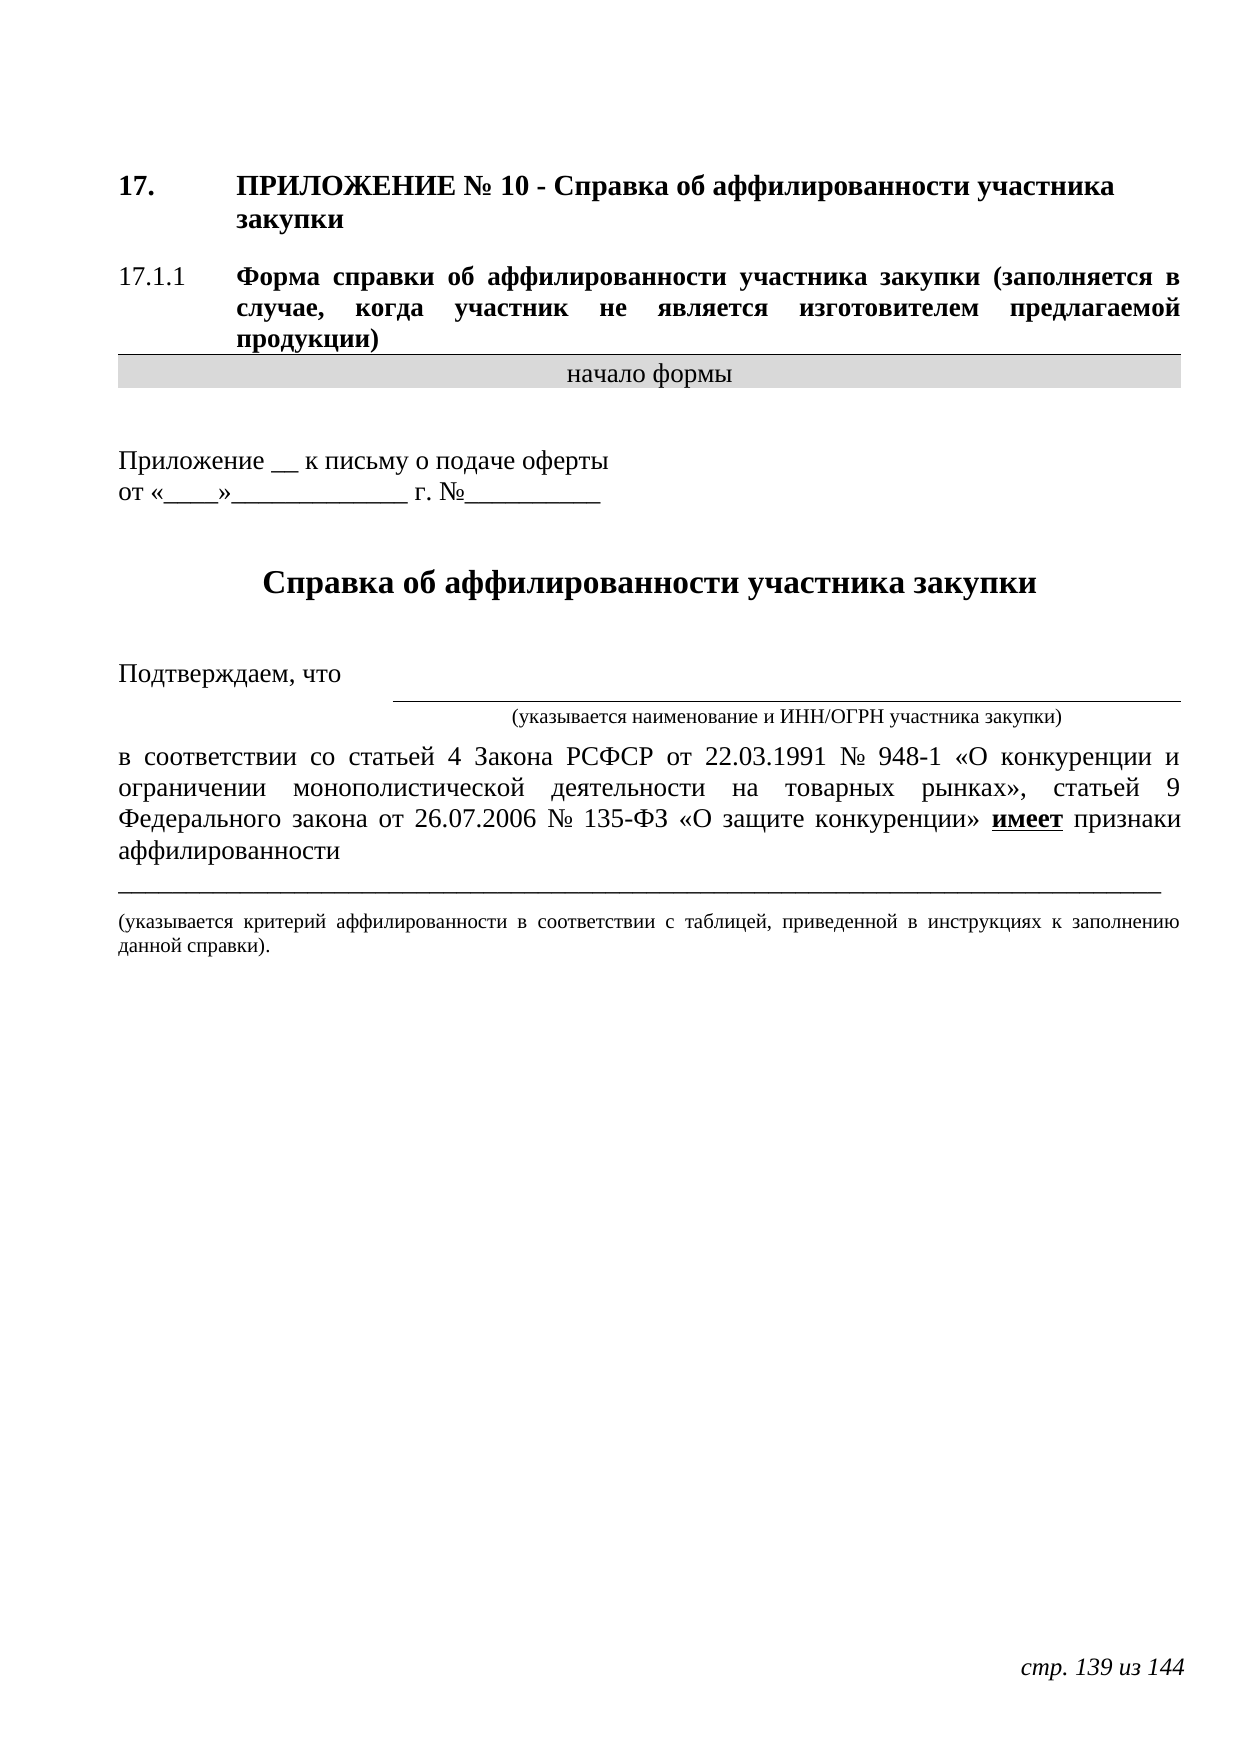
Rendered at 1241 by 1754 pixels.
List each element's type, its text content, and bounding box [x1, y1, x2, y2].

text (указывается критерий аффилированности в соответствии с таблицей, приведенной в инструкциях к заполнению данной справки). [118, 908, 1181, 957]
subtitle ПРИЛОЖЕНИЕ № 10 - Справка об аффилированности участника закупки [118, 168, 1181, 235]
text Приложение __ к письму о подаче оферты от «____»_____________ г. №__________ [118, 444, 1181, 506]
text Подтверждаем, что [118, 657, 1181, 688]
text (указывается наименование и ИНН/ОГРН участника закупки) [393, 702, 1181, 728]
list Форма справки об аффилированности участника закупки (заполняется в случае, когда участник не является изготовителем предлагаемой продукции) [118, 260, 1181, 354]
text начало формы [118, 355, 1181, 388]
text в соответствии со статьей 4 Закона РСФСР от 22.03.1991 № 948-1 «О конкуренции и ограничении монополистической деятельности на товарных рынках», статьей 9 Федерального закона от 26.07.2006 № 135-ФЗ «О защите конкуренции» имеет признаки аффилированности _____________________________________________________________________________ [118, 740, 1181, 896]
text Справка об аффилированности участника закупки [118, 562, 1181, 601]
